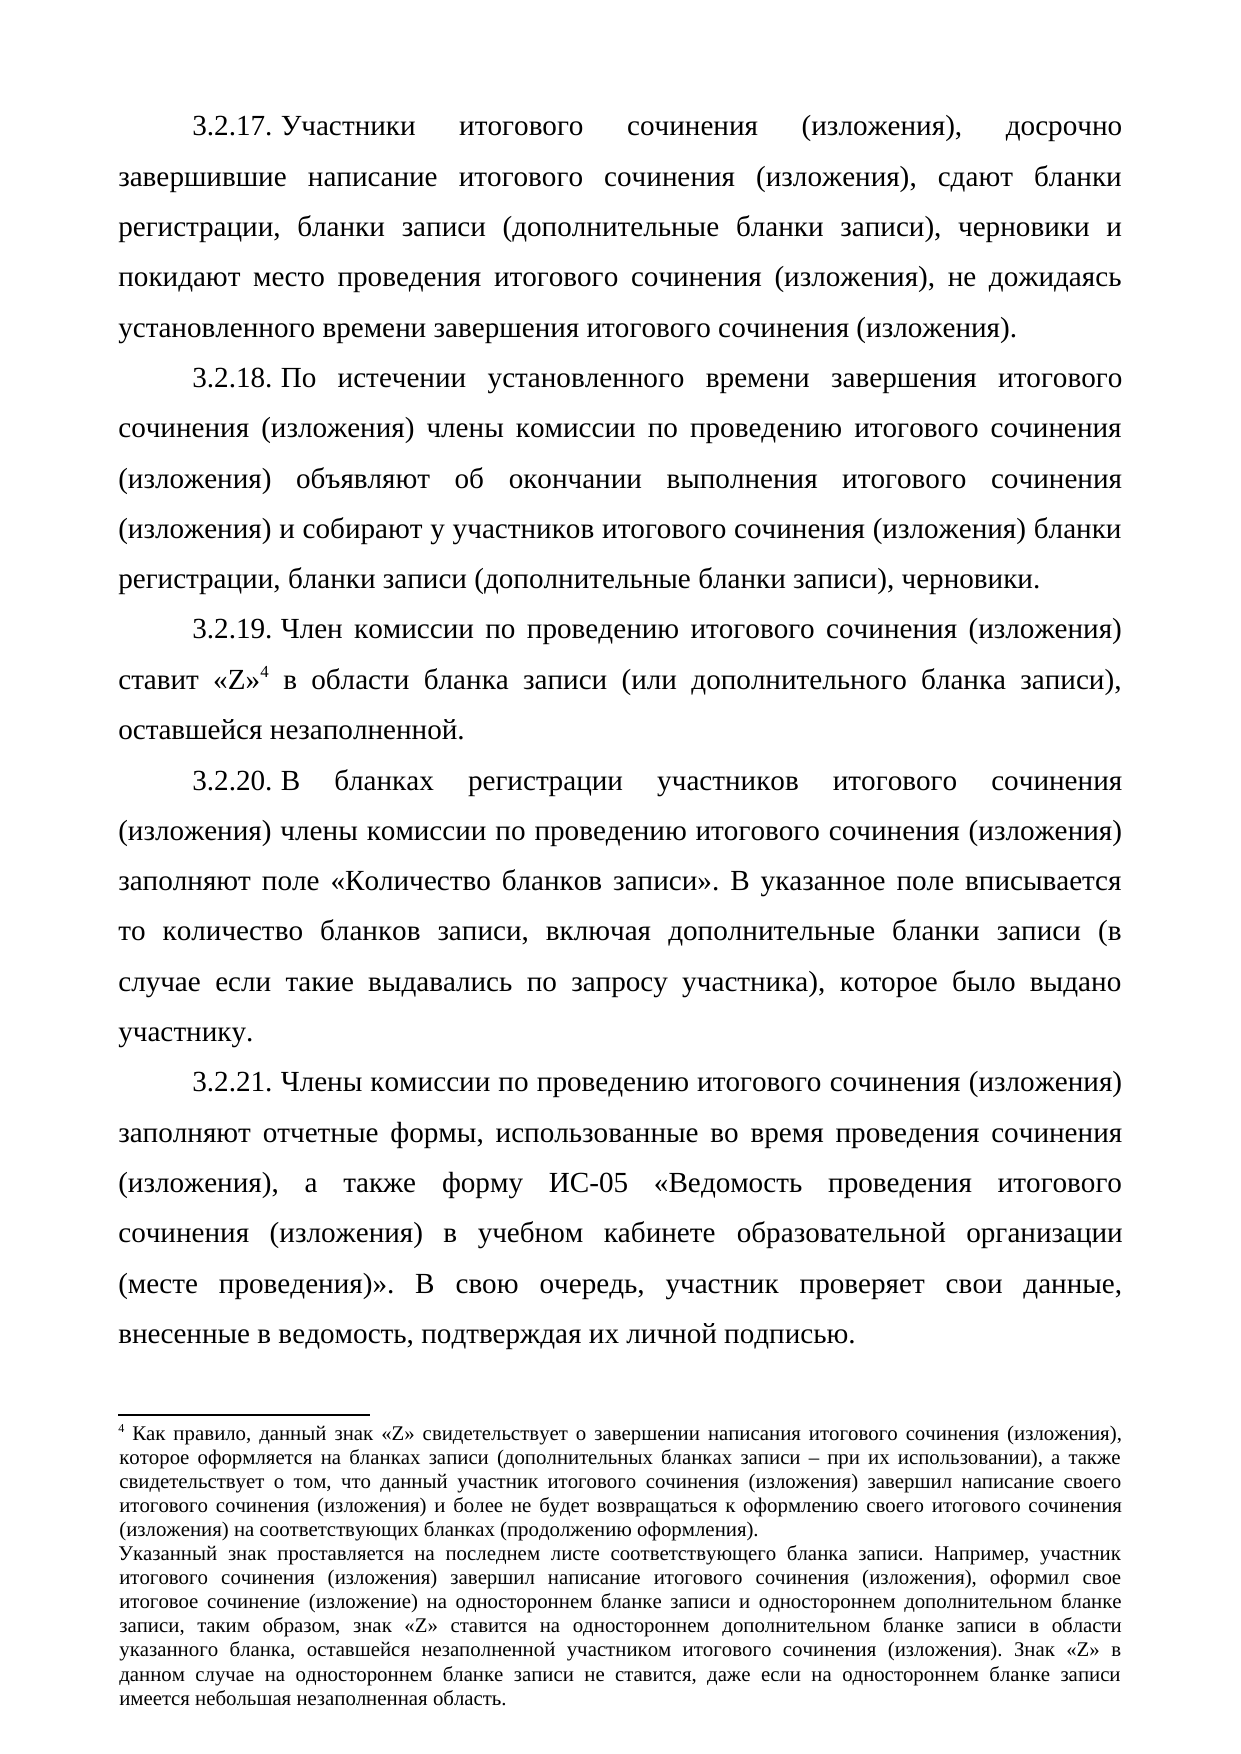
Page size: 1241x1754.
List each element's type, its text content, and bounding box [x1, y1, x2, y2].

list Члены комиссии по проведению итогового сочинения (изложения) заполняют отчетные формы, использованные во время проведения сочинения (изложения), а также форму ИС-05 «Ведомость проведения итогового сочинения (изложения) в учебном кабинете образовательной организации (месте проведения)». В свою очередь, участник проверяет свои данные, внесенные в ведомость, подтверждая их личной подписью. [118, 1064, 1123, 1349]
list Член комиссии по проведению итогового сочинения (изложения) ставит «Z» в области бланка записи (или дополнительного бланка записи), оставшейся незаполненной. [118, 612, 1123, 746]
list По истечении установленного времени завершения итогового сочинения (изложения) члены комиссии по проведению итогового сочинения (изложения) объявляют об окончании выполнения итогового сочинения (изложения) и собирают у участников итогового сочинения (изложения) бланки регистрации, бланки записи (дополнительные бланки записи), черновики. [118, 360, 1123, 595]
list Участники итогового сочинения (изложения), досрочно завершившие написание итогового сочинения (изложения), сдают бланки регистрации, бланки записи (дополнительные бланки записи), черновики и покидают место проведения итогового сочинения (изложения), не дожидаясь установленного времени завершения итогового сочинения (изложения). [118, 108, 1123, 343]
list В бланках регистрации участников итогового сочинения (изложения) члены комиссии по проведению итогового сочинения (изложения) заполняют поле «Количество бланков записи». В указанное поле вписывается то количество бланков записи, включая дополнительные бланки записи (в случае если такие выдавались по запросу участника), которое было выдано участнику. [118, 763, 1123, 1048]
